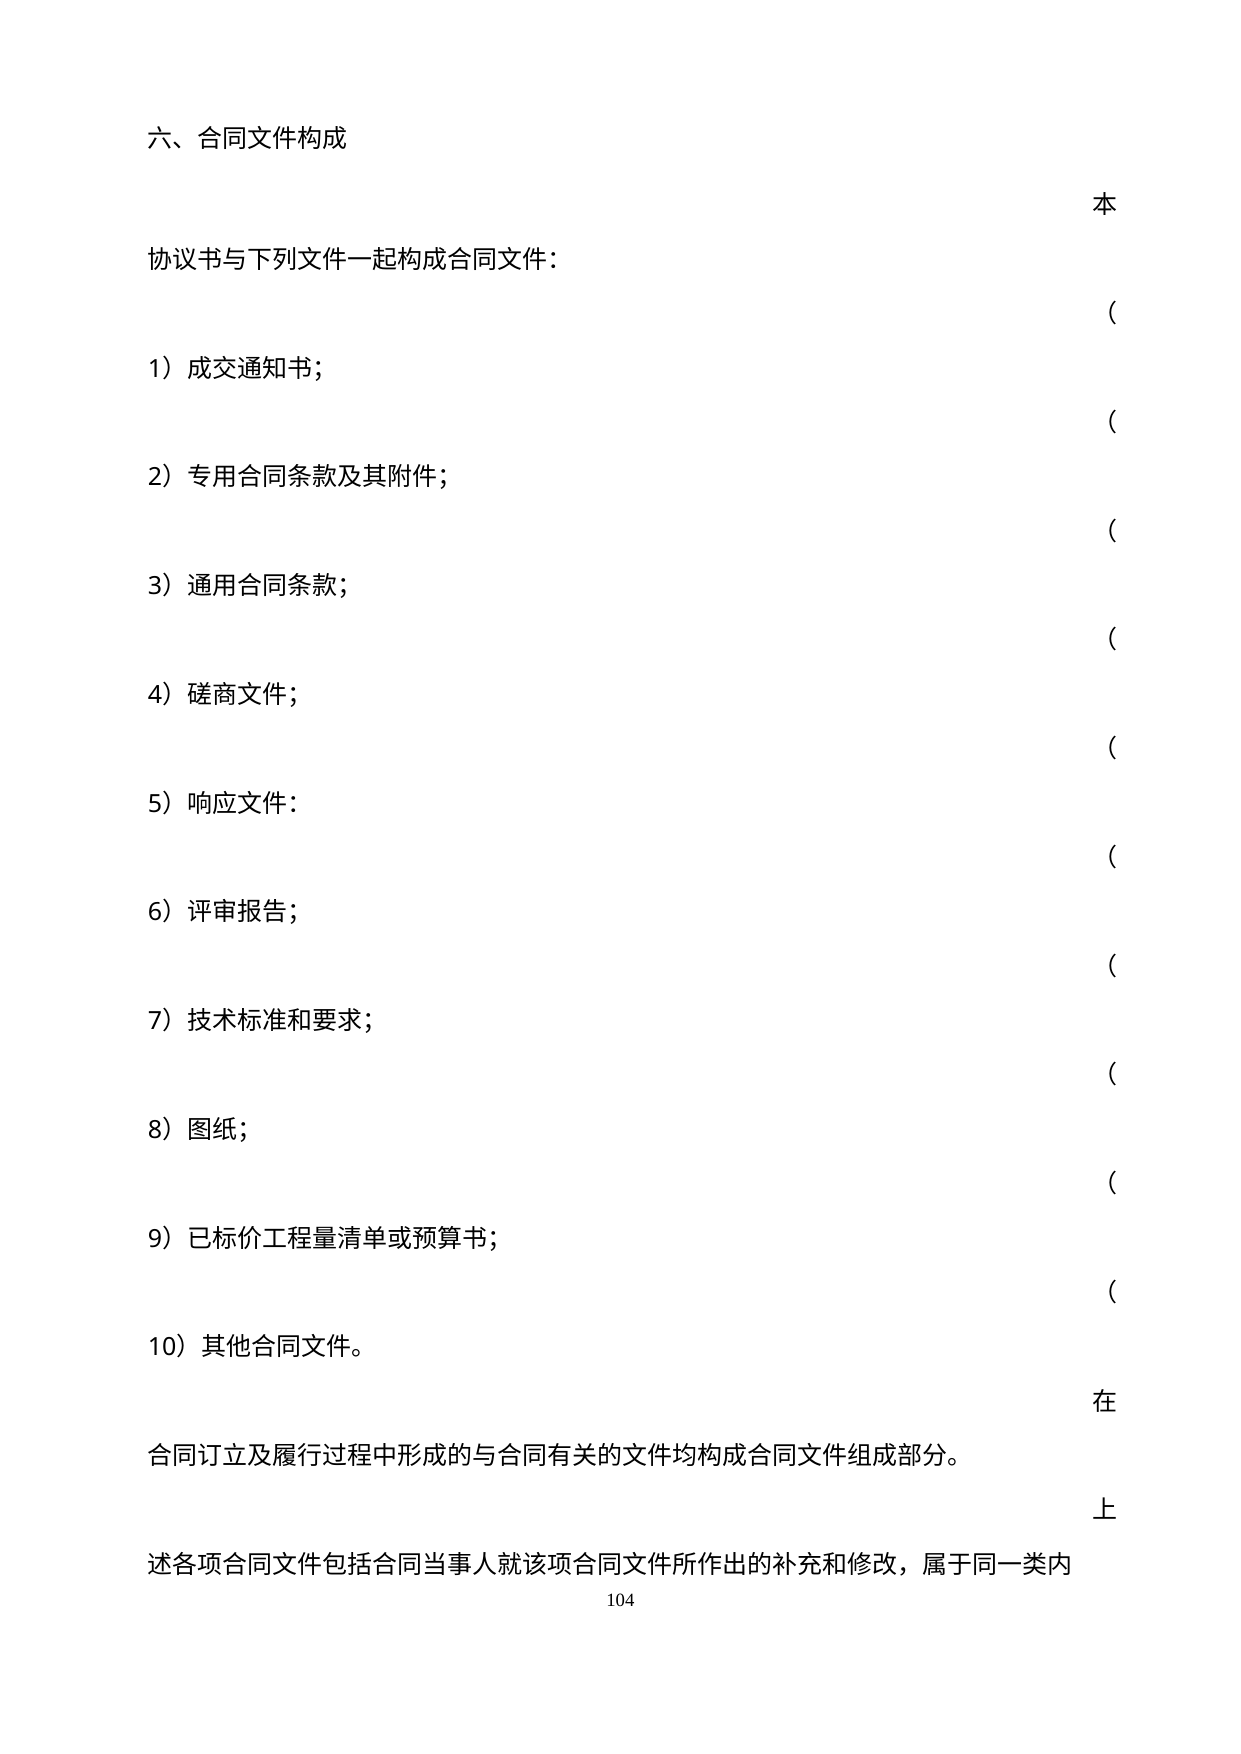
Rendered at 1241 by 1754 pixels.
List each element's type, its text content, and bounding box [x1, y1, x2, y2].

text （3）通用合同条款； [148, 511, 1092, 602]
text 六、合同文件构成 [148, 118, 1092, 154]
text （8）图纸； [148, 1055, 1092, 1146]
text （4）磋商文件； [148, 620, 1092, 711]
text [148, 1490, 1092, 1581]
text 本协议书与下列文件一起构成合同文件： [148, 185, 1092, 276]
text （6）评审报告； [148, 837, 1092, 928]
text （2）专用合同条款及其附件； [148, 402, 1092, 493]
text （5）响应文件： [148, 729, 1092, 819]
text （9）已标价工程量清单或预算书； [148, 1164, 1092, 1254]
text 在合同订立及履行过程中形成的与合同有关的文件均构成合同文件组成部分。 [148, 1381, 1092, 1472]
text （1）成交通知书； [148, 294, 1092, 384]
text （7）技术标准和要求； [148, 946, 1092, 1037]
text （10）其他合同文件。 [148, 1272, 1092, 1363]
